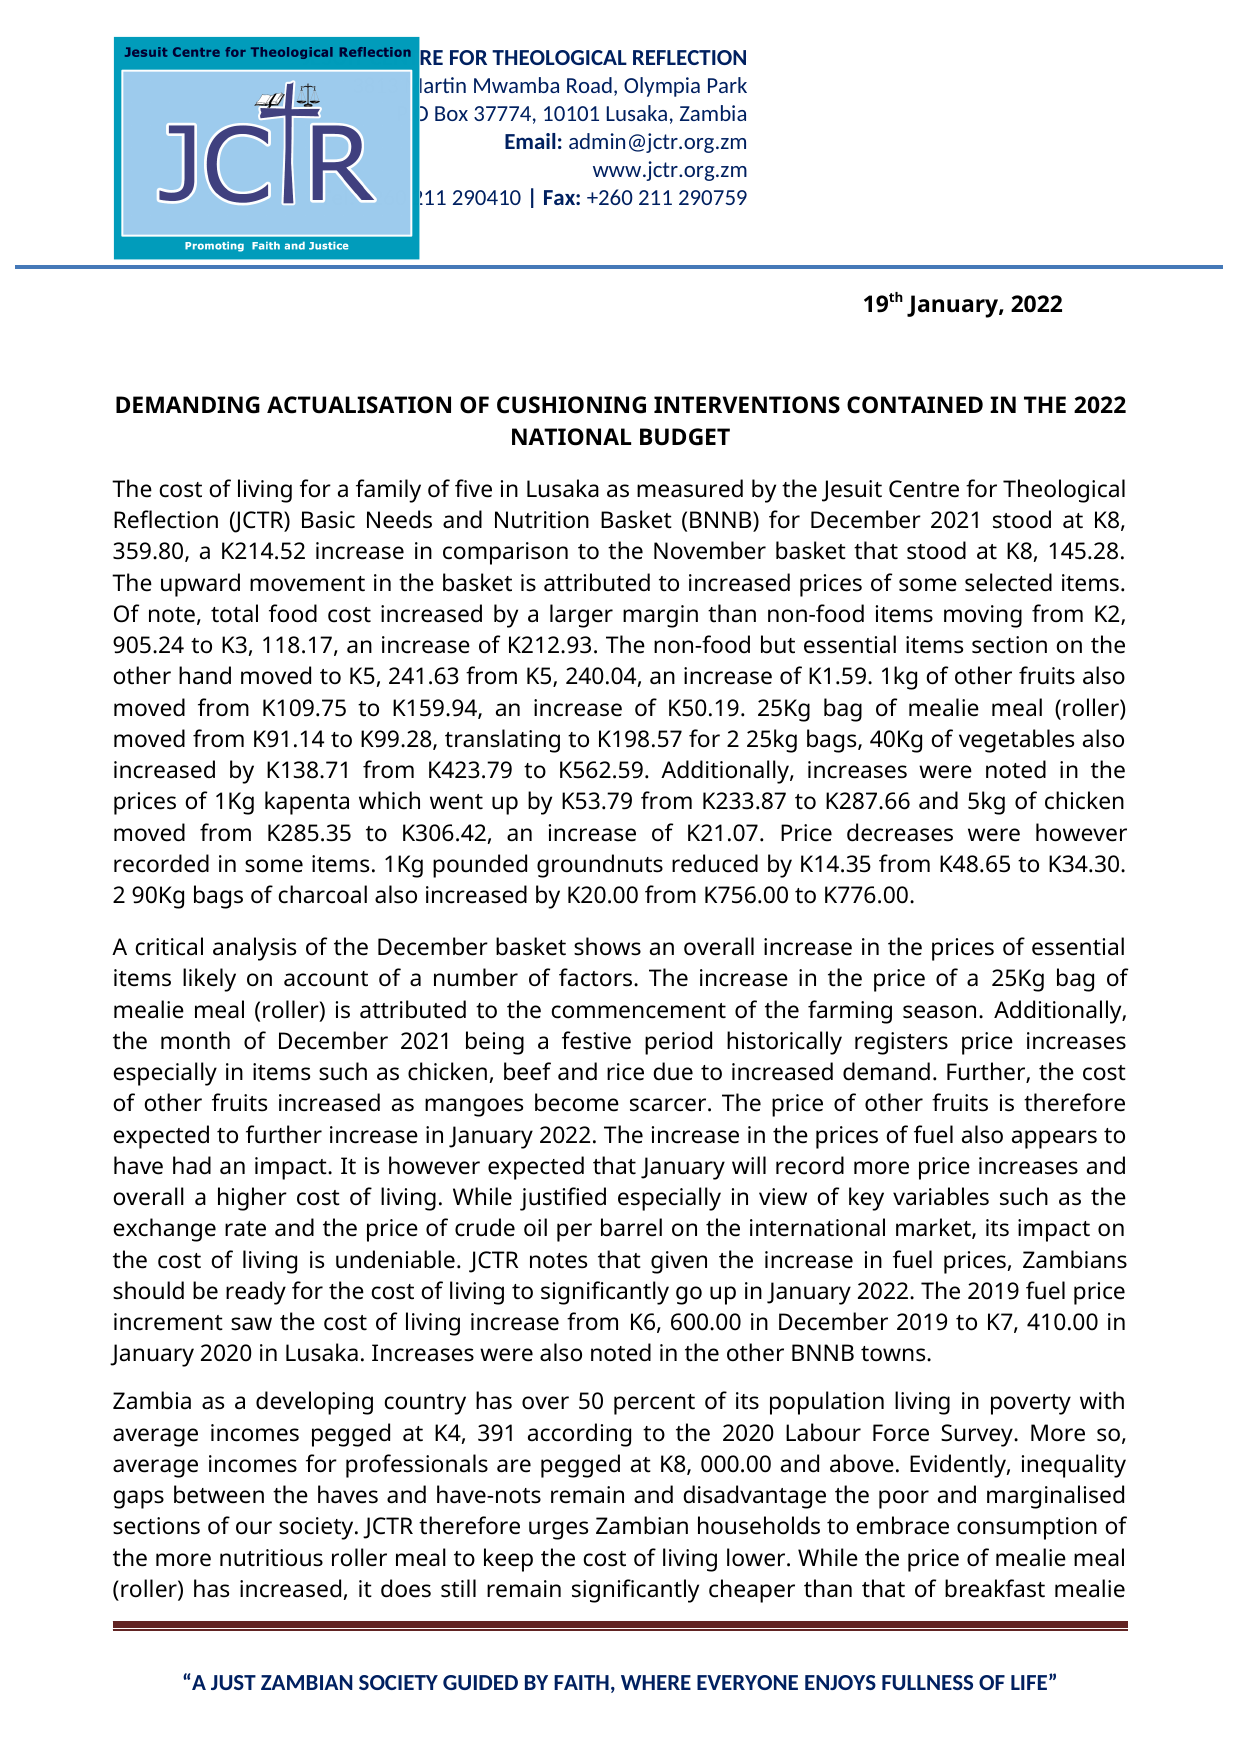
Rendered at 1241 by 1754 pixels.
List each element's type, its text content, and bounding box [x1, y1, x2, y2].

text DEMANDING ACTUALISATION OF CUSHIONING INTERVENTIONS CONTAINED IN THE 2022 NATIONAL BUDGET [112, 389, 1128, 452]
text The cost of living for a family of five in Lusaka as measured by the Jesuit Centre for Theological Reflection (JCTR) Basic Needs and Nutrition Basket (BNNB) for December 2021 stood at K8, 359.80, a K214.52 increase in comparison to the November basket that stood at K8, 145.28. The upward movement in the basket is attributed to increased prices of some selected items. Of note, total food cost increased by a larger margin than non-food items moving from K2, 905.24 to K3, 118.17, an increase of K212.93. The non-food but essential items section on the other hand moved to K5, 241.63 from K5, 240.04, an increase of K1.59. 1kg of other fruits also moved from K109.75 to K159.94, an increase of K50.19. 25Kg bag of mealie meal (roller) moved from K91.14 to K99.28, translating to K198.57 for 2 25kg bags, 40Kg of vegetables also increased by K138.71 from K423.79 to K562.59. Additionally, increases were noted in the prices of 1Kg kapenta which went up by K53.79 from K233.87 to K287.66 and 5kg of chicken moved from K285.35 to K306.42, an increase of K21.07. Price decreases were however recorded in some items. 1Kg pounded groundnuts reduced by K14.35 from K48.65 to K34.30. 2 90Kg bags of charcoal also increased by K20.00 from K756.00 to K776.00. [112, 473, 1128, 910]
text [112, 1385, 1128, 1604]
text 19th January, 2022 [862, 288, 1128, 320]
picture [112, 35, 421, 261]
text A critical analysis of the December basket shows an overall increase in the prices of essential items likely on account of a number of factors. The increase in the price of a 25Kg bag of mealie meal (roller) is attributed to the commencement of the farming season. Additionally, the month of December 2021 being a festive period historically registers price increases especially in items such as chicken, beef and rice due to increased demand. Further, the cost of other fruits increased as mangoes become scarcer. The price of other fruits is therefore expected to further increase in January 2022. The increase in the prices of fuel also appears to have had an impact. It is however expected that January will record more price increases and overall a higher cost of living. While justified especially in view of key variables such as the exchange rate and the price of crude oil per barrel on the international market, its impact on the cost of living is undeniable. JCTR notes that given the increase in fuel prices, Zambians should be ready for the cost of living to significantly go up in January 2022. The 2019 fuel price increment saw the cost of living increase from K6, 600.00 in December 2019 to K7, 410.00 in January 2020 in Lusaka. Increases were also noted in the other BNNB towns. [112, 931, 1128, 1368]
